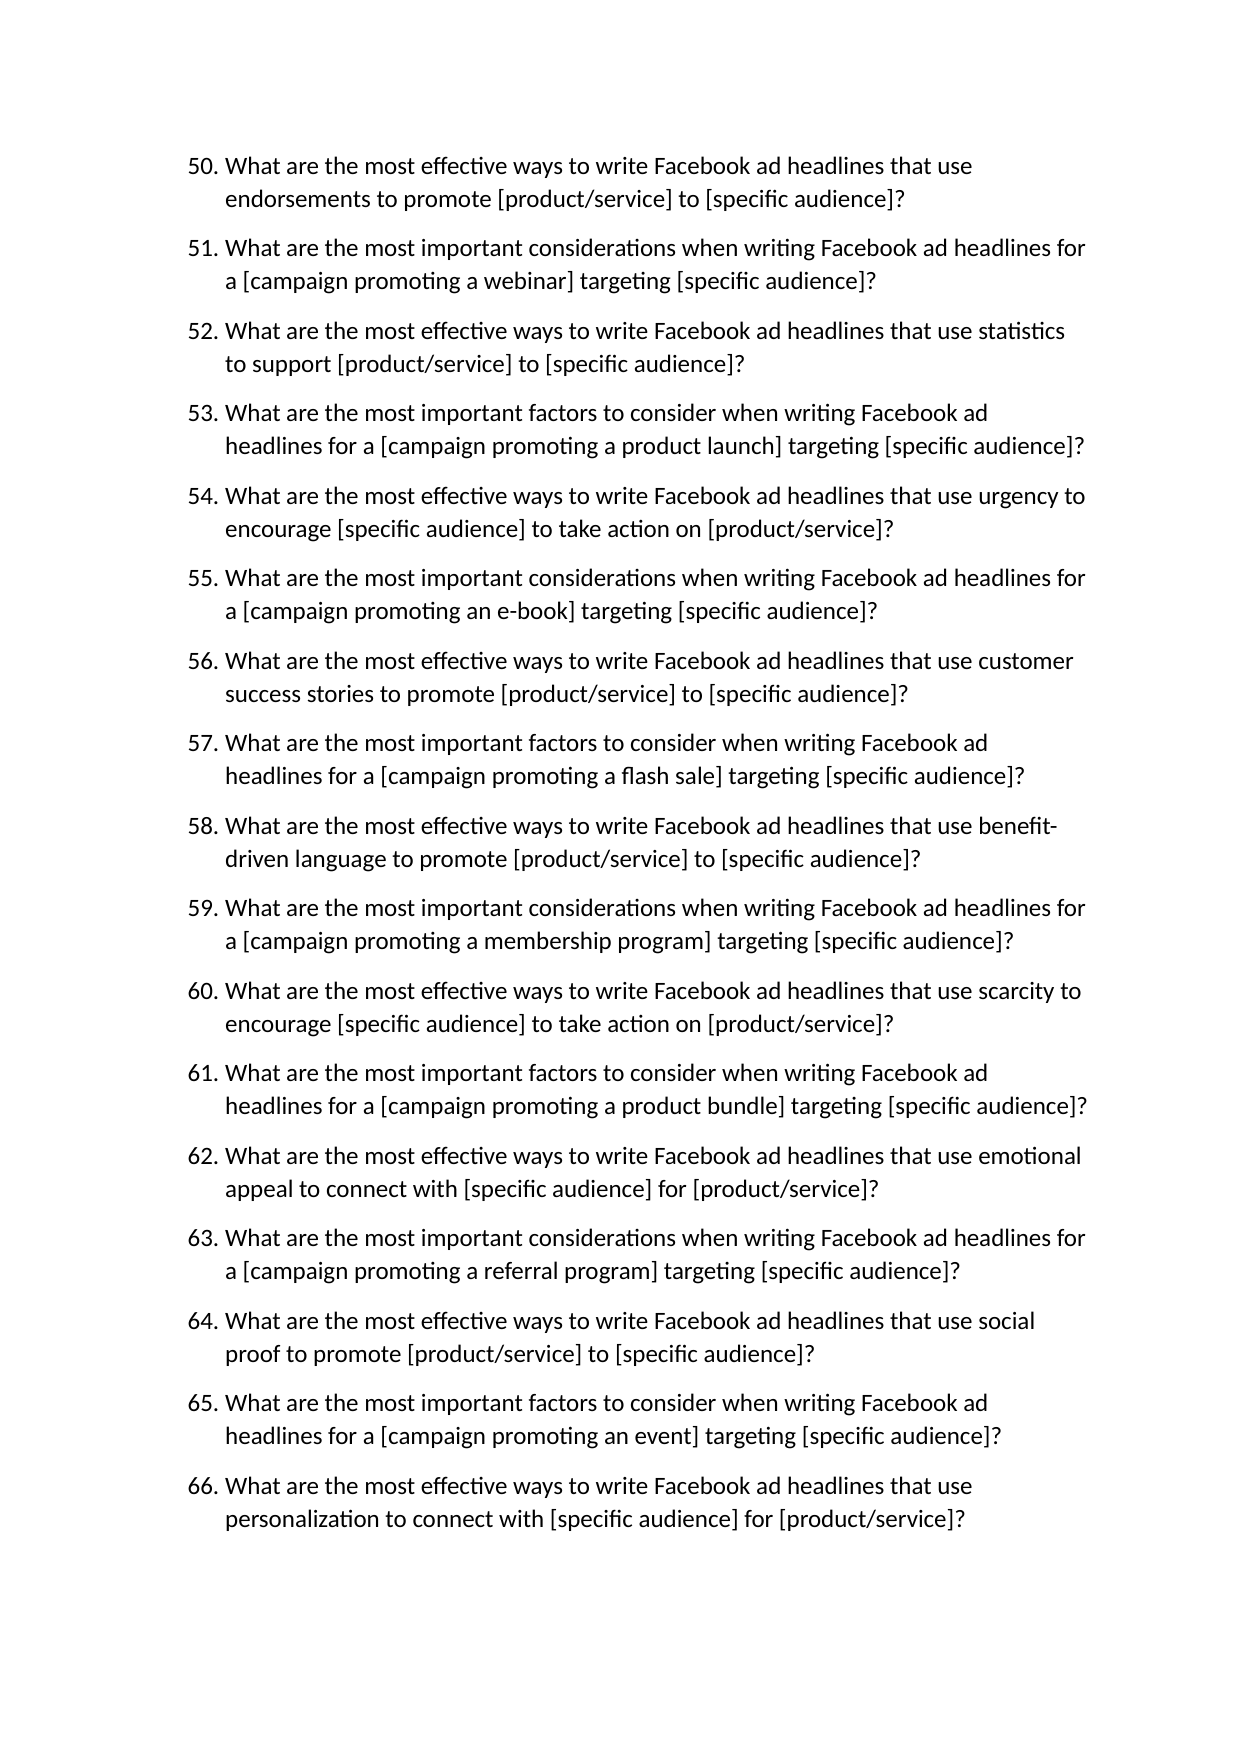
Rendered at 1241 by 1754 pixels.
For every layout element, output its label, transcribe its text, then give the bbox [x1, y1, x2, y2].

list What are the most important considerations when writing Facebook ad headlines for a [campaign promoting a referral program] targeting [specific audience]? [187, 1222, 1090, 1286]
list What are the most important factors to consider when writing Facebook ad headlines for a [campaign promoting a flash sale] targeting [specific audience]? [187, 727, 1090, 791]
list What are the most effective ways to write Facebook ad headlines that use social proof to promote [product/service] to [specific audience]? [187, 1305, 1090, 1368]
list What are the most effective ways to write Facebook ad headlines that use personalization to connect with [specific audience] for [product/service]? [187, 1470, 1090, 1533]
list What are the most effective ways to write Facebook ad headlines that use scarcity to encourage [specific audience] to take action on [product/service]? [187, 975, 1090, 1038]
list What are the most important factors to consider when writing Facebook ad headlines for a [campaign promoting an event] targeting [specific audience]? [187, 1387, 1090, 1451]
list What are the most effective ways to write Facebook ad headlines that use statistics to support [product/service] to [specific audience]? [187, 315, 1090, 378]
list What are the most effective ways to write Facebook ad headlines that use emotional appeal to connect with [specific audience] for [product/service]? [187, 1140, 1090, 1203]
list What are the most effective ways to write Facebook ad headlines that use urgency to encourage [specific audience] to take action on [product/service]? [187, 480, 1090, 543]
list What are the most effective ways to write Facebook ad headlines that use benefit-driven language to promote [product/service] to [specific audience]? [187, 810, 1090, 873]
list What are the most important factors to consider when writing Facebook ad headlines for a [campaign promoting a product launch] targeting [specific audience]? [187, 397, 1090, 461]
list What are the most important factors to consider when writing Facebook ad headlines for a [campaign promoting a product bundle] targeting [specific audience]? [187, 1057, 1090, 1121]
list What are the most important considerations when writing Facebook ad headlines for a [campaign promoting a membership program] targeting [specific audience]? [187, 892, 1090, 956]
list What are the most important considerations when writing Facebook ad headlines for a [campaign promoting a webinar] targeting [specific audience]? [187, 232, 1090, 296]
list What are the most important considerations when writing Facebook ad headlines for a [campaign promoting an e-book] targeting [specific audience]? [187, 562, 1090, 626]
list What are the most effective ways to write Facebook ad headlines that use endorsements to promote [product/service] to [specific audience]? [187, 150, 1090, 213]
list What are the most effective ways to write Facebook ad headlines that use customer success stories to promote [product/service] to [specific audience]? [187, 645, 1090, 708]
